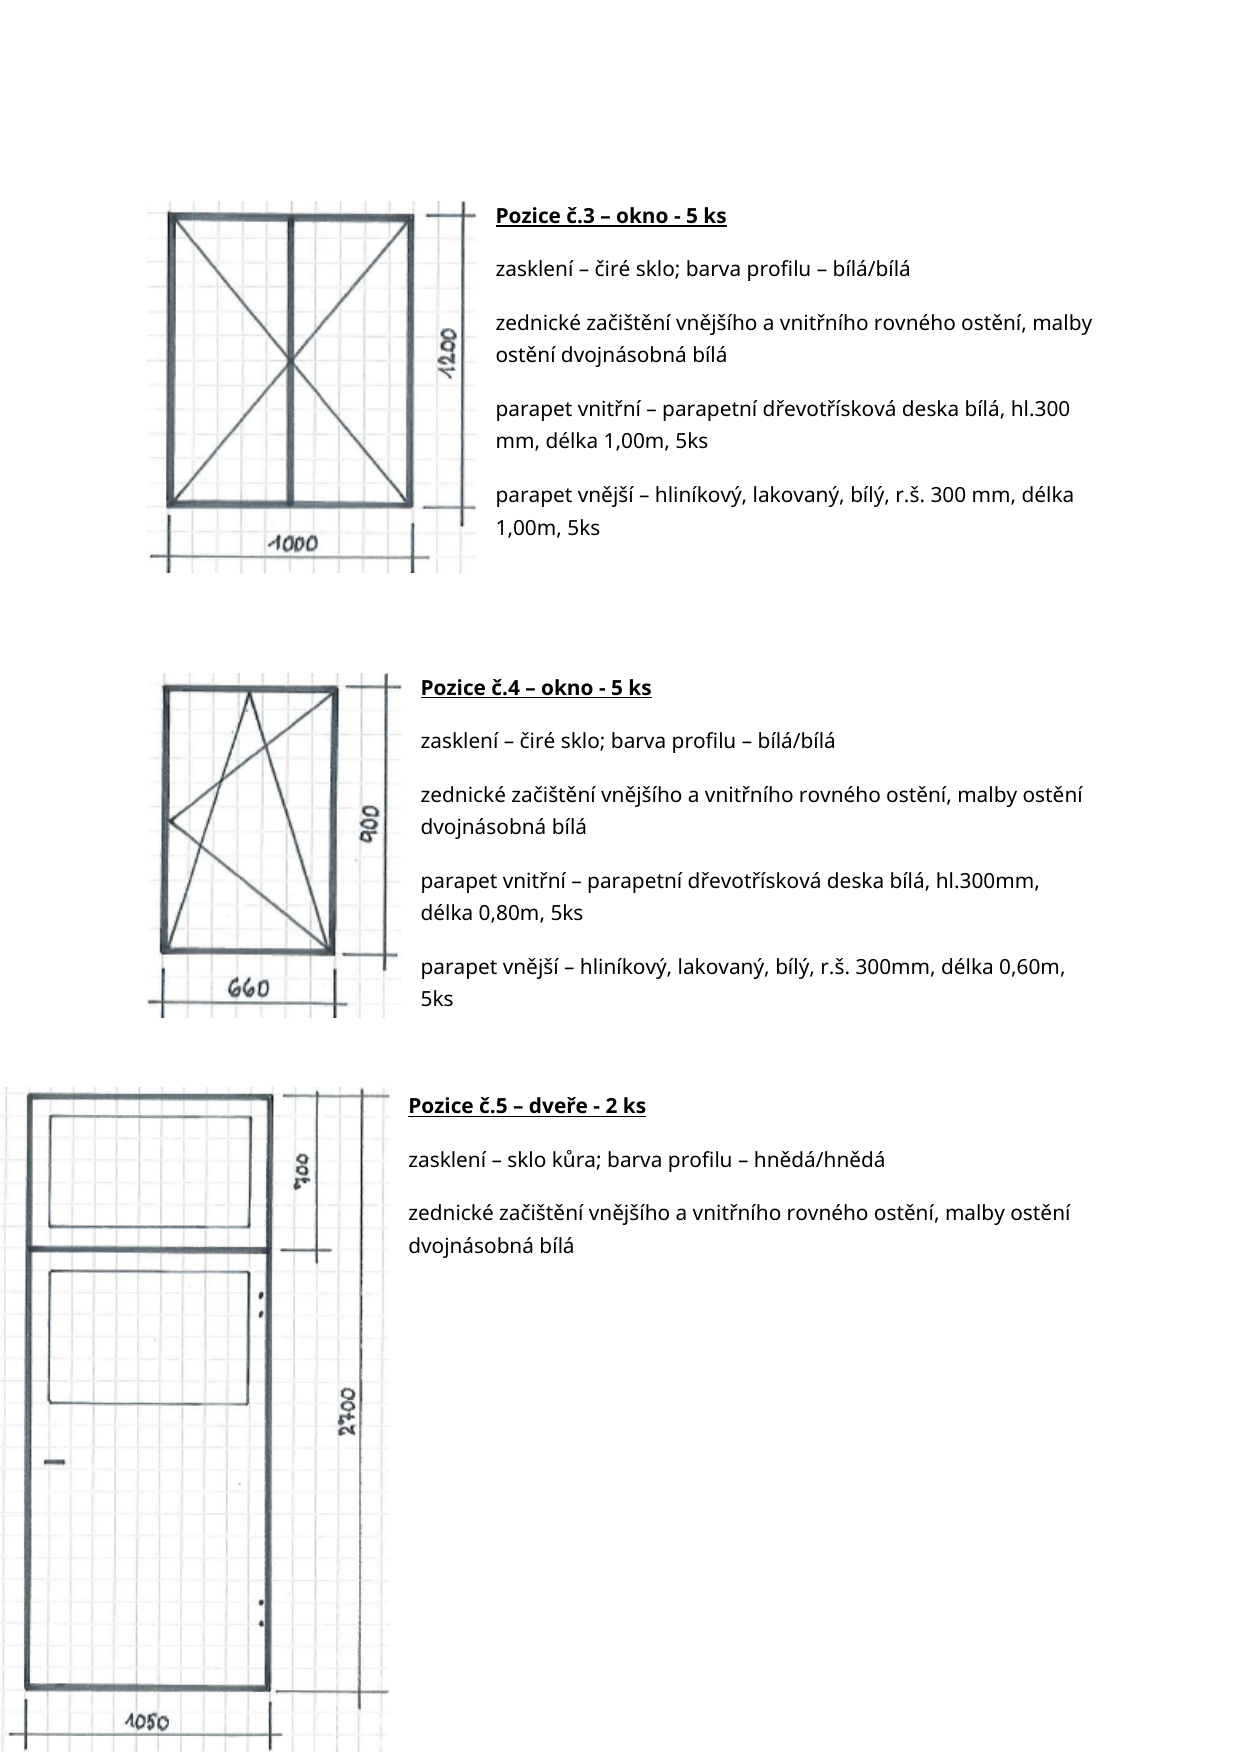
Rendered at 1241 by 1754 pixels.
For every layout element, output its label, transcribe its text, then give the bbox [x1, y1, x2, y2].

text Pozice č.4 – okno - 5 ks [402, 673, 1093, 701]
text Pozice č.3 – okno - 5 ks [477, 201, 1093, 229]
text parapet vnější – hliníkový, lakovaný, bílý, r.š. 300 mm, délka 1,00m, 5ks [477, 480, 1093, 541]
text zednické začištění vnějšího a vnitřního rovného ostění, malby ostění dvojnásobná bílá [402, 780, 1093, 841]
text zednické začištění vnějšího a vnitřního rovného ostění, malby ostění dvojnásobná bílá [390, 1198, 1093, 1259]
text parapet vnitřní – parapetní dřevotřísková deska bílá, hl.300mm, délka 0,80m, 5ks [402, 866, 1093, 927]
text zasklení – čiré sklo; barva profilu – bílá/bílá [477, 254, 1093, 283]
text Pozice č.5 – dveře - 2 ks [390, 1091, 1093, 1120]
text zasklení – čiré sklo; barva profilu – bílá/bílá [402, 726, 1093, 755]
text parapet vnější – hliníkový, lakovaný, bílý, r.š. 300mm, délka 0,60m, 5ks [402, 952, 1093, 1013]
text zasklení – sklo kůra; barva profilu – hnědá/hnědá [390, 1145, 1093, 1173]
text parapet vnitřní – parapetní dřevotřísková deska bílá, hl.300 mm, délka 1,00m, 5ks [477, 394, 1093, 455]
text zednické začištění vnějšího a vnitřního rovného ostění, malby ostění dvojnásobná bílá [477, 308, 1093, 369]
